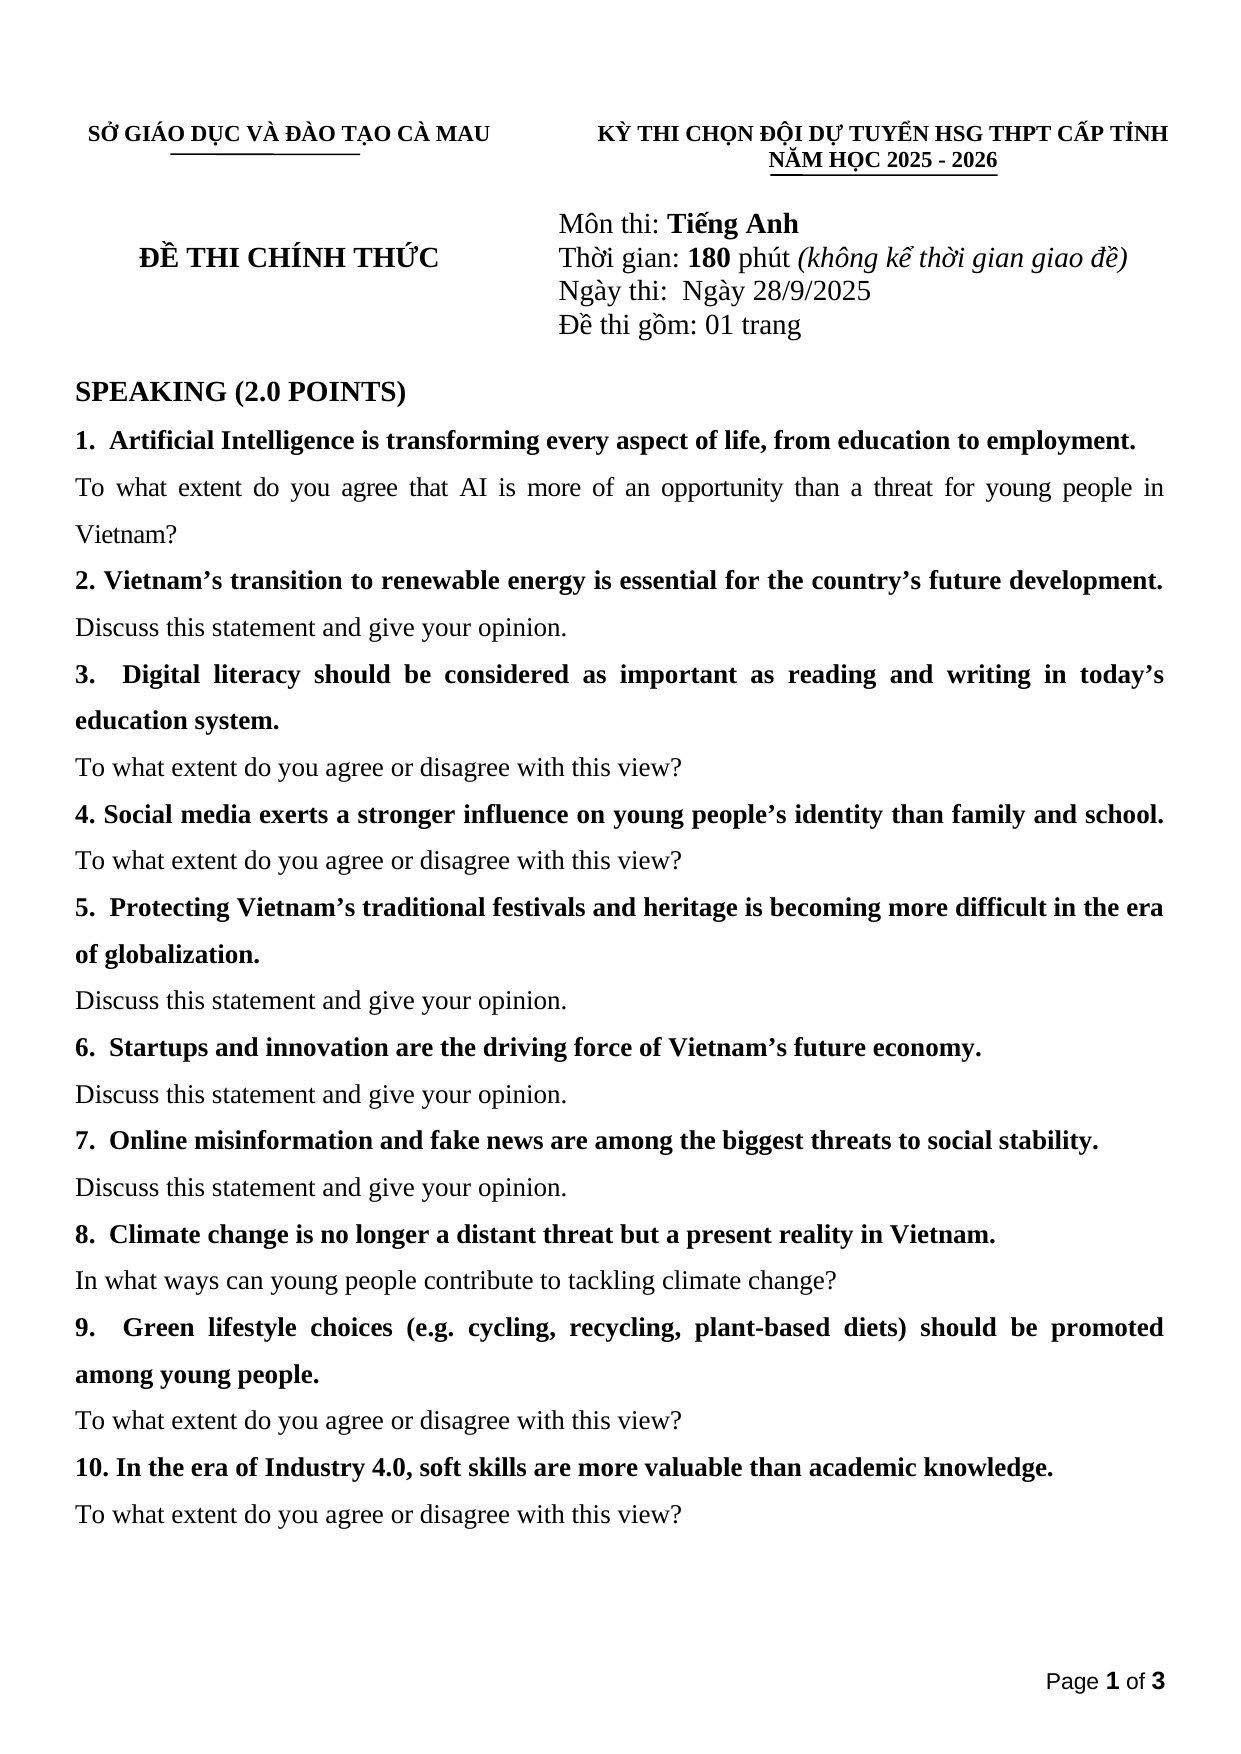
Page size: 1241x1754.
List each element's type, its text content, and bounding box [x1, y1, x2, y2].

table_cell Môn thi: Tiếng Anh Thời gian: 180 phút (không kể thời gian giao đề) Ngày thi: Ngày 28/9/2025 Đề thi gồm: 01 trang [503, 173, 1240, 341]
text 8. Climate change is no longer a distant threat but a present reality in Vietnam. [75, 1218, 1165, 1249]
text To what extent do you agree or disagree with this view? [75, 751, 1165, 782]
text 6. Startups and innovation are the driving force of Vietnam’s future economy. [75, 1031, 1165, 1062]
table_header SỞ GIÁO DỤC VÀ ĐÀO TẠO CÀ MAU [75, 120, 503, 173]
text 4. Social media exerts a stronger influence on young people’s identity than family and school. To what extent do you agree or disagree with this view? [75, 798, 1165, 876]
text Discuss this statement and give your opinion. [75, 1171, 1165, 1202]
table_cell ĐỀ THI CHÍNH THỨC [75, 173, 503, 341]
text 10. In the era of Industry 4.0, soft skills are more valuable than academic knowledge. [75, 1451, 1165, 1482]
text 2. Vietnam’s transition to renewable energy is essential for the country’s future development. Discuss this statement and give your opinion. [75, 564, 1165, 642]
text To what extent do you agree or disagree with this view? [75, 1404, 1165, 1436]
text SPEAKING (2.0 POINTS) [75, 374, 1165, 408]
text To what extent do you agree or disagree with this view? [75, 1498, 1165, 1529]
text 3. Digital literacy should be considered as important as reading and writing in today’s education system. [75, 658, 1165, 736]
text To what extent do you agree that AI is more of an opportunity than a threat for young people in Vietnam? [75, 471, 1165, 549]
text Discuss this statement and give your opinion. [75, 1078, 1165, 1109]
text 5. Protecting Vietnam’s traditional festivals and heritage is becoming more difficult in the era of globalization. [75, 891, 1165, 969]
text Discuss this statement and give your opinion. [75, 984, 1165, 1016]
text In what ways can young people contribute to tackling climate change? [75, 1264, 1165, 1296]
text 7. Online misinformation and fake news are among the biggest threats to social stability. [75, 1124, 1165, 1156]
text 9. Green lifestyle choices (e.g. cycling, recycling, plant-based diets) should be promoted among young people. [75, 1311, 1165, 1389]
table_header KỲ THI CHỌN ĐỘI DỰ TUYỂN HSG THPT CẤP TỈNH NĂM HỌC 2025 - 2026 [503, 120, 1240, 173]
text 1. Artificial Intelligence is transforming every aspect of life, from education to employment. [75, 424, 1165, 456]
